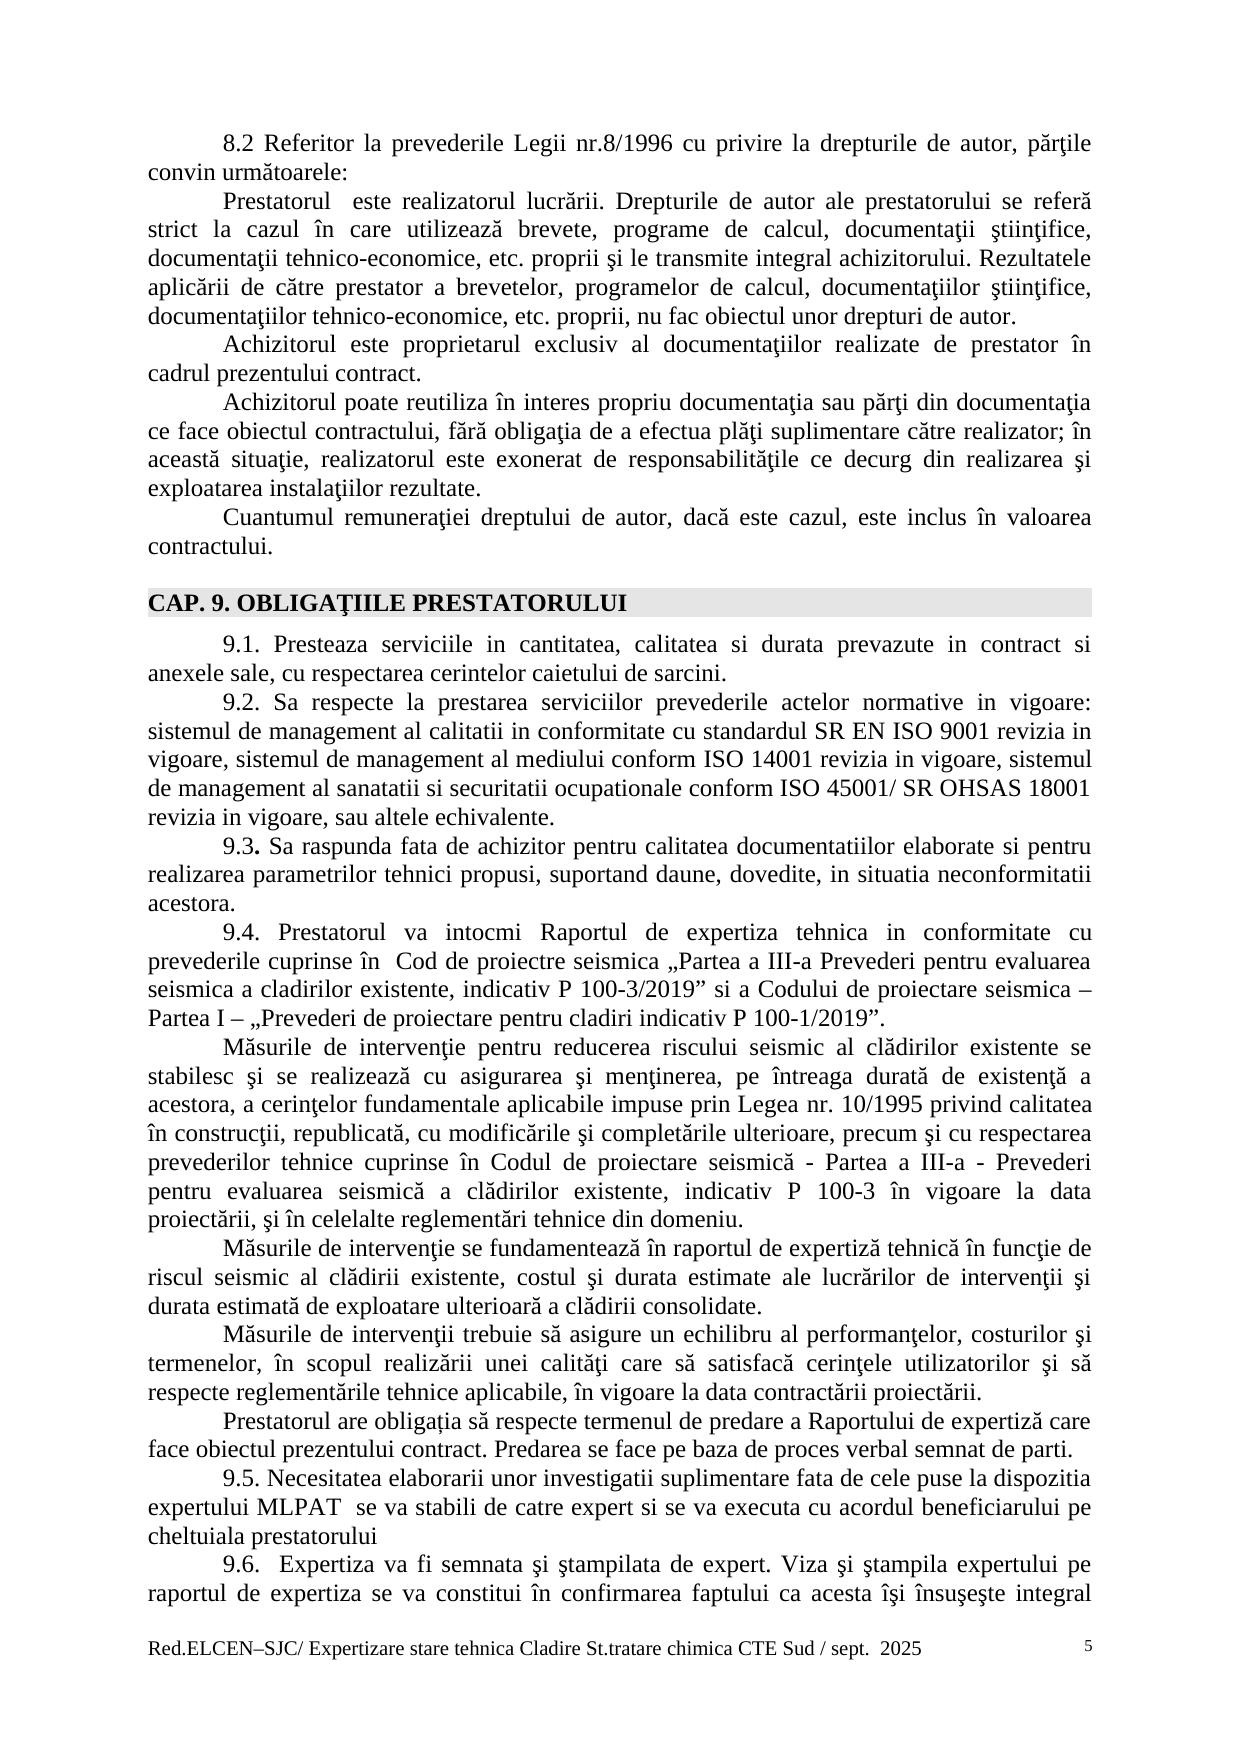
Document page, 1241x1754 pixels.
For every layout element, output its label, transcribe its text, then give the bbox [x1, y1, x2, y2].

text Prestatorul are obligația să respecte termenul de predare a Raportului de expertiză care face obiectul prezentului contract. Predarea se face pe baza de proces verbal semnat de parti. [148, 1406, 1092, 1463]
text Măsurile de intervenţii trebuie să asigure un echilibru al performanţelor, costurilor şi termenelor, în scopul realizării unei calităţi care să satisfacă cerinţele utilizatorilor şi să respecte reglementările tehnice aplicabile, în vigoare la data contractării proiectării. [148, 1319, 1092, 1406]
text 8.2 Referitor la prevederile Legii nr.8/1996 cu privire la drepturile de autor, părţile convin următoarele: [148, 128, 1092, 186]
text Cuantumul remuneraţiei dreptului de autor, dacă este cazul, este inclus în valoarea contractului. [148, 502, 1092, 559]
text 9.1. Presteaza serviciile in cantitatea, calitatea si durata prevazute in contract si anexele sale, cu respectarea cerintelor caietului de sarcini. [148, 629, 1092, 687]
text Prestatorul este realizatorul lucrării. Drepturile de autor ale prestatorului se referă strict la cazul în care utilizează brevete, programe de calcul, documentaţii ştiinţifice, documentaţii tehnico-economice, etc. proprii şi le transmite integral achizitorului. Rezultatele aplicării de către prestator a brevetelor, programelor de calcul, documentaţiilor ştiinţifice, documentaţiilor tehnico-economice, etc. proprii, nu fac obiectul unor drepturi de autor. [148, 186, 1092, 329]
text 9.4. Prestatorul va intocmi Raportul de expertiza tehnica in conformitate cu prevederile cuprinse în Cod de proiectre seismica „Partea a III-a Prevederi pentru evaluarea seismica a cladirilor existente, indicativ P 100-3/2019” si a Codului de proiectare seismica – Partea I – „Prevederi de proiectare pentru cladiri indicativ P 100-1/2019”. [148, 917, 1092, 1032]
text 9.5. Necesitatea elaborarii unor investigatii suplimentare fata de cele puse la dispozitia expertului MLPAT se va stabili de catre expert si se va executa cu acordul beneficiarului pe cheltuiala prestatorului [148, 1463, 1092, 1549]
text Achizitorul poate reutiliza în interes propriu documentaţia sau părţi din documentaţia ce face obiectul contractului, fără obligaţia de a efectua plăţi suplimentare către realizator; în această situaţie, realizatorul este exonerat de responsabilităţile ce decurg din realizarea şi exploatarea instalaţiilor rezultate. [148, 387, 1092, 502]
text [148, 1549, 1092, 1607]
subtitle CAP. 9. OBLIGAŢIILE PRESTATORULUI [148, 588, 1092, 617]
text Măsurile de intervenţie pentru reducerea riscului seismic al clădirilor existente se stabilesc şi se realizează cu asigurarea şi menţinerea, pe întreaga durată de existenţă a acestora, a cerinţelor fundamentale aplicabile impuse prin Legea nr. 10/1995 privind calitatea în construcţii, republicată, cu modificările şi completările ulterioare, precum şi cu respectarea prevederilor tehnice cuprinse în Codul de proiectare seismică - Partea a III-a - Prevederi pentru evaluarea seismică a clădirilor existente, indicativ P 100-3 în vigoare la data proiectării, şi în celelalte reglementări tehnice din domeniu. [148, 1032, 1092, 1233]
text Achizitorul este proprietarul exclusiv al documentaţiilor realizate de prestator în cadrul prezentului contract. [148, 329, 1092, 387]
text Măsurile de intervenţie se fundamentează în raportul de expertiză tehnică în funcţie de riscul seismic al clădirii existente, costul şi durata estimate ale lucrărilor de intervenţii şi durata estimată de exploatare ulterioară a clădirii consolidate. [148, 1233, 1092, 1319]
text 9.3. Sa raspunda fata de achizitor pentru calitatea documentatiilor elaborate si pentru realizarea parametrilor tehnici propusi, suportand daune, dovedite, in situatia neconformitatii acestora. [148, 831, 1092, 917]
text 9.2. Sa respecte la prestarea serviciilor prevederile actelor normative in vigoare: sistemul de management al calitatii in conformitate cu standardul SR EN ISO 9001 revizia in vigoare, sistemul de management al mediului conform iso 14001 revizia in vigoare, sistemul de management al sanatatii si securitatii ocupationale conform ISO 45001/ SR OHSAS 18001 revizia in vigoare, sau altele echivalente. [148, 687, 1092, 831]
